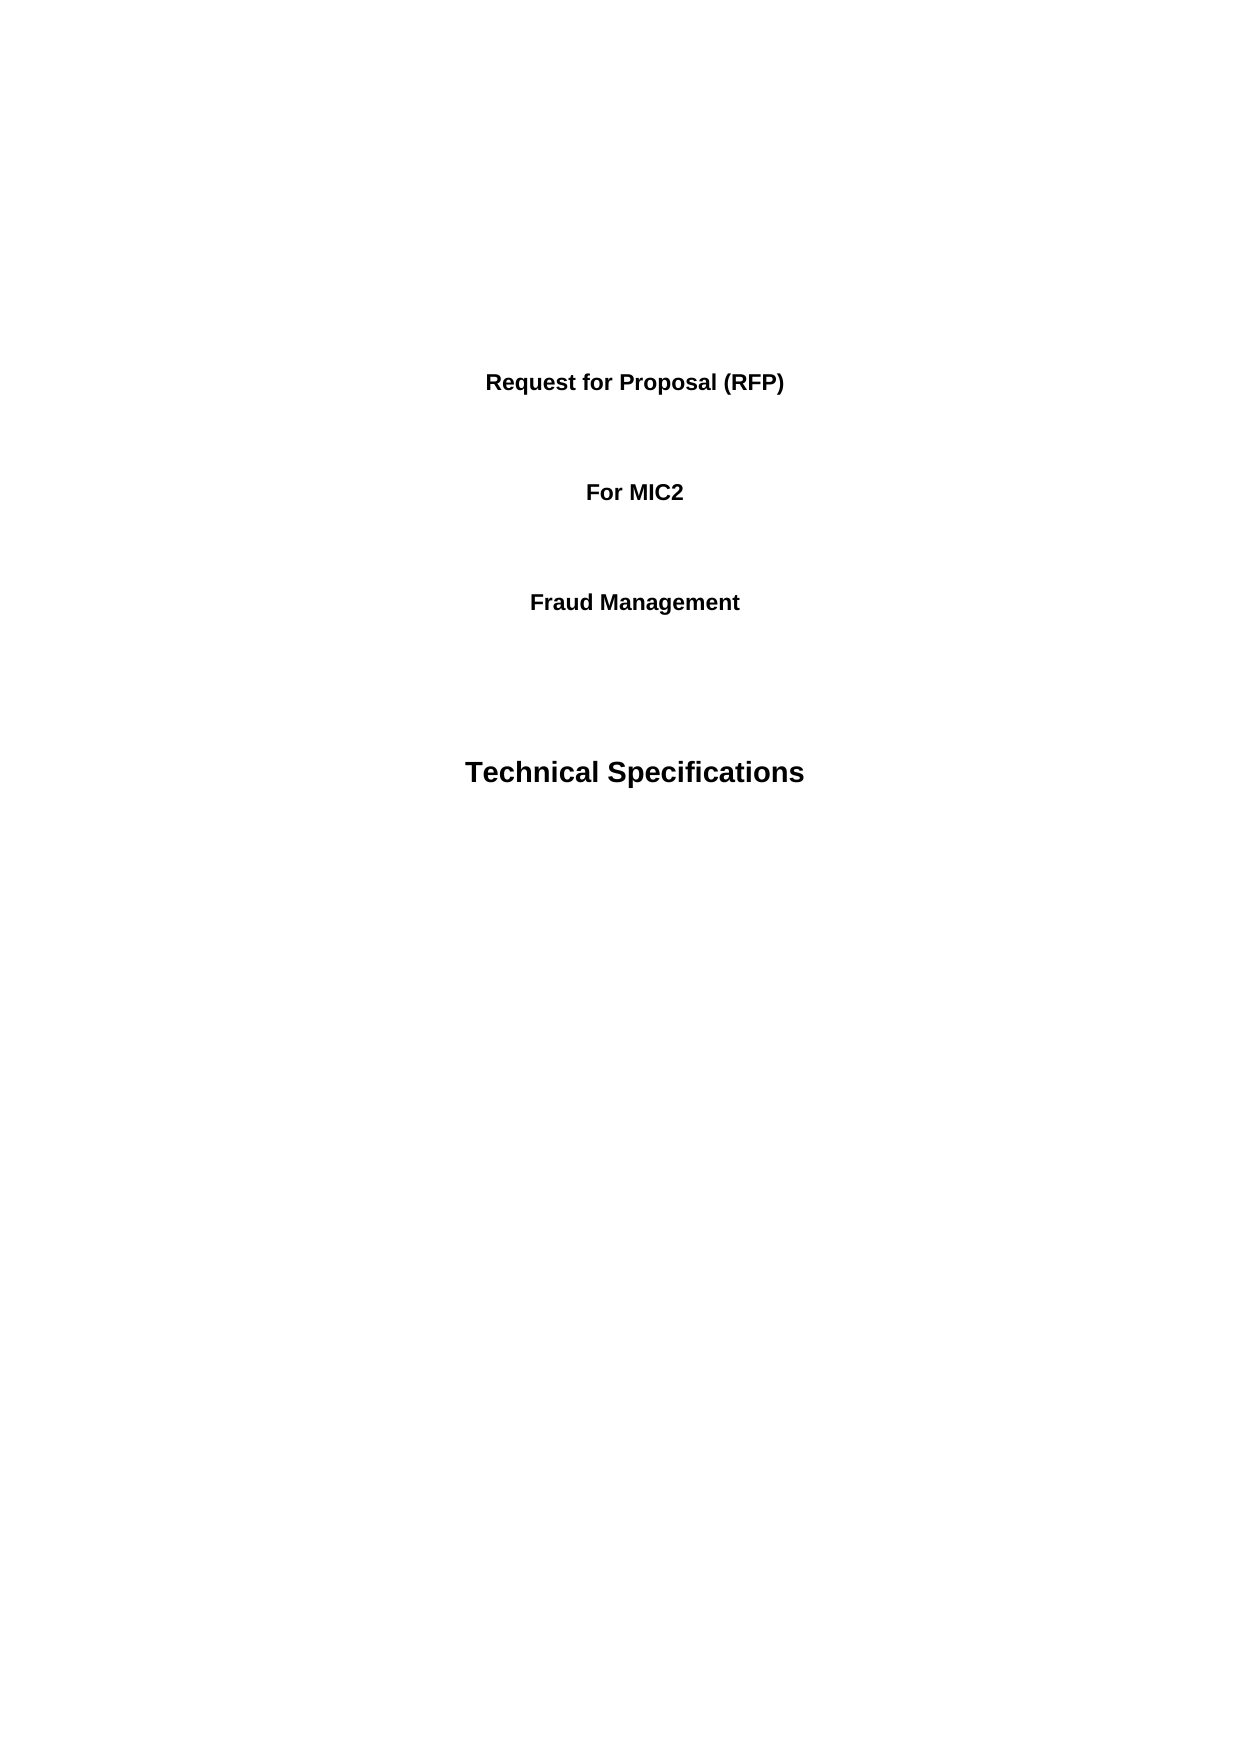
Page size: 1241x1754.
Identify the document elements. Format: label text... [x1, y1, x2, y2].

text Fraud Management [177, 589, 1092, 616]
text Technical Specifications [177, 755, 1092, 788]
text For MIC2 [177, 479, 1092, 505]
text Request for Proposal (RFP) [177, 368, 1092, 395]
